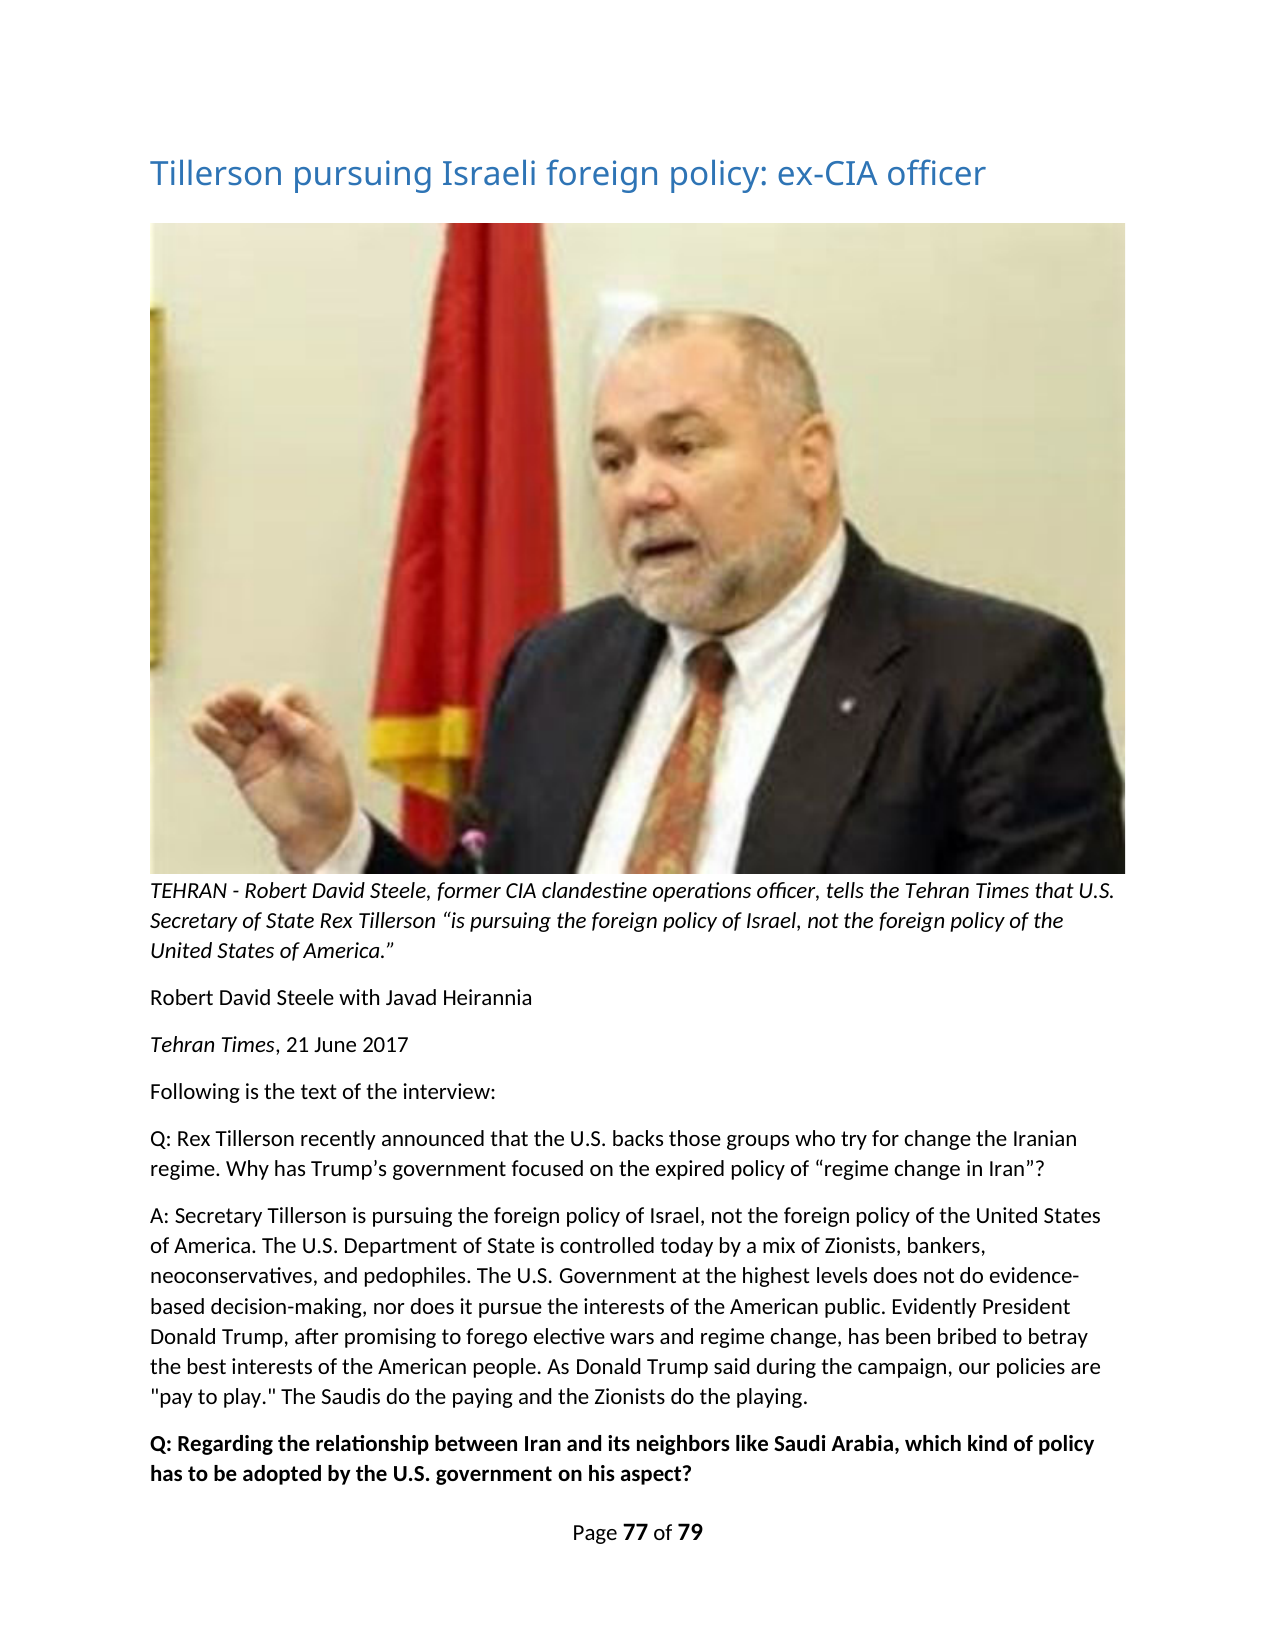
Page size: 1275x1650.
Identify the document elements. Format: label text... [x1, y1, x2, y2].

text Robert David Steele with Javad Heirannia [150, 983, 1125, 1011]
text TEHRAN - Robert David Steele, former CIA clandestine operations officer, tells the Tehran Times that U.S. Secretary of State Rex Tillerson “is pursuing the foreign policy of Israel, not the foreign policy of the United States of America.” [150, 874, 1125, 964]
text A: Secretary Tillerson is pursuing the foreign policy of Israel, not the foreign policy of the United States of America. The U.S. Department of State is controlled today by a mix of Zionists, bankers, neoconservatives, and pedophiles. The U.S. Government at the highest levels does not do evidence-based decision-making, nor does it pursue the interests of the American public. Evidently President Donald Trump, after promising to forego elective wars and regime change, has been bribed to betray the best interests of the American people. As Donald Trump said during the campaign, our policies are "pay to play." The Saudis do the paying and the Zionists do the playing. [150, 1201, 1125, 1410]
text Q: Rex Tillerson recently announced that the U.S. backs those groups who try for change the Iranian regime. Why has Trump’s government focused on the expired policy of “regime change in Iran”? [150, 1124, 1125, 1182]
text Tehran Times, 21 June 2017 [150, 1030, 1125, 1058]
picture [150, 223, 1125, 874]
subtitle Tillerson pursuing Israeli foreign policy: ex-CIA officer [150, 150, 1125, 195]
text Q: Regarding the relationship between Iran and its neighbors like Saudi Arabia, which kind of policy has to be adopted by the U.S. government on his aspect? [150, 1429, 1125, 1487]
text Following is the text of the interview: [150, 1077, 1125, 1105]
